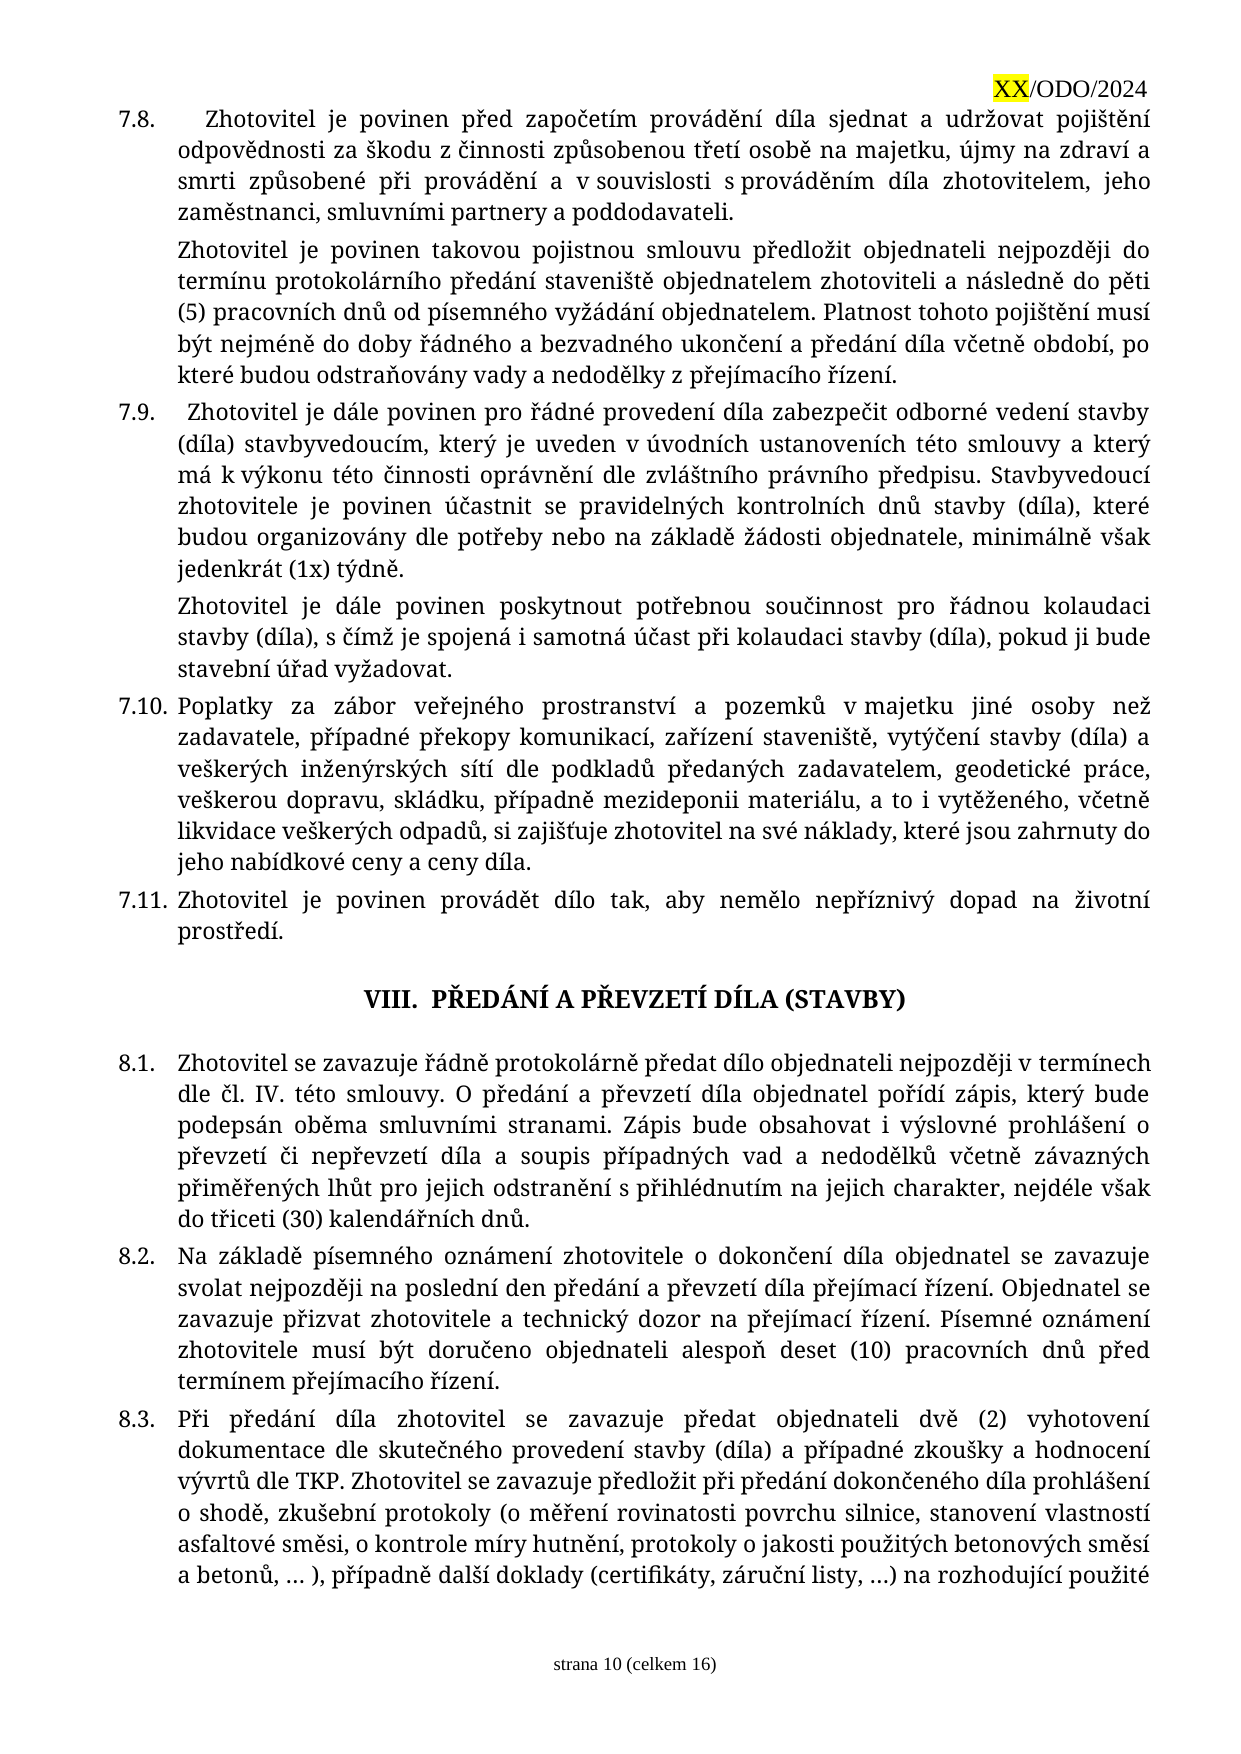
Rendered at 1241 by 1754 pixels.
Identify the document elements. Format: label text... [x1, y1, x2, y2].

list Zhotovitel je povinen před započetím provádění díla sjednat a udržovat pojištění odpovědnosti za škodu z činnosti způsobenou třetí osobě na majetku, újmy na zdraví a smrti způsobené při provádění a v souvislosti s prováděním díla zhotovitelem, jeho zaměstnanci, smluvními partnery a poddodavateli. [118, 102, 1152, 227]
subtitle VIII. PŘEDÁNÍ A PŘEVZETÍ DÍLA (STAVBY) [118, 981, 1152, 1015]
list Zhotovitel je dále povinen pro řádné provedení díla zabezpečit odborné vedení stavby (díla) stavbyvedoucím, který je uveden v úvodních ustanoveních této smlouvy a který má k výkonu této činnosti oprávnění dle zvláštního právního předpisu. Stavbyvedoucí zhotovitele je povinen účastnit se pravidelných kontrolních dnů stavby (díla), které budou organizovány dle potřeby nebo na základě žádosti objednatele, minimálně však jedenkrát (1x) týdně. [118, 396, 1152, 584]
list Zhotovitel je povinen provádět dílo tak, aby nemělo nepříznivý dopad na životní prostředí. [118, 884, 1152, 946]
list Zhotovitel se zavazuje řádně protokolárně předat dílo objednateli nejpozději v termínech dle čl. IV. této smlouvy. O předání a převzetí díla objednatel pořídí zápis, který bude podepsán oběma smluvními stranami. Zápis bude obsahovat i výslovné prohlášení o převzetí či nepřevzetí díla a soupis případných vad a nedodělků včetně závazných přiměřených lhůt pro jejich odstranění s přihlédnutím na jejich charakter, nejdéle však do třiceti (30) kalendářních dnů. [118, 1047, 1152, 1234]
list Poplatky za zábor veřejného prostranství a pozemků v majetku jiné osoby než zadavatele, případné překopy komunikací, zařízení staveniště, vytýčení stavby (díla) a veškerých inženýrských sítí dle podkladů předaných zadavatelem, geodetické práce, veškerou dopravu, skládku, případně mezideponii materiálu, a to i vytěženého, včetně likvidace veškerých odpadů, si zajišťuje zhotovitel na své náklady, které jsou zahrnuty do jeho nabídkové ceny a ceny díla. [118, 690, 1152, 877]
text Zhotovitel je povinen takovou pojistnou smlouvu předložit objednateli nejpozději do termínu protokolárního předání staveniště objednatelem zhotoviteli a následně do pěti (5) pracovních dnů od písemného vyžádání objednatelem. Platnost tohoto pojištění musí být nejméně do doby řádného a bezvadného ukončení a předání díla včetně období, po které budou odstraňovány vady a nedodělky z přejímacího řízení. [177, 234, 1152, 390]
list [118, 1403, 1152, 1590]
list Na základě písemného oznámení zhotovitele o dokončení díla objednatel se zavazuje svolat nejpozději na poslední den předání a převzetí díla přejímací řízení. Objednatel se zavazuje přizvat zhotovitele a technický dozor na přejímací řízení. Písemné oznámení zhotovitele musí být doručeno objednateli alespoň deset (10) pracovních dnů před termínem přejímacího řízení. [118, 1240, 1152, 1397]
text Zhotovitel je dále povinen poskytnout potřebnou součinnost pro řádnou kolaudaci stavby (díla), s čímž je spojená i samotná účast při kolaudaci stavby (díla), pokud ji bude stavební úřad vyžadovat. [177, 590, 1152, 684]
